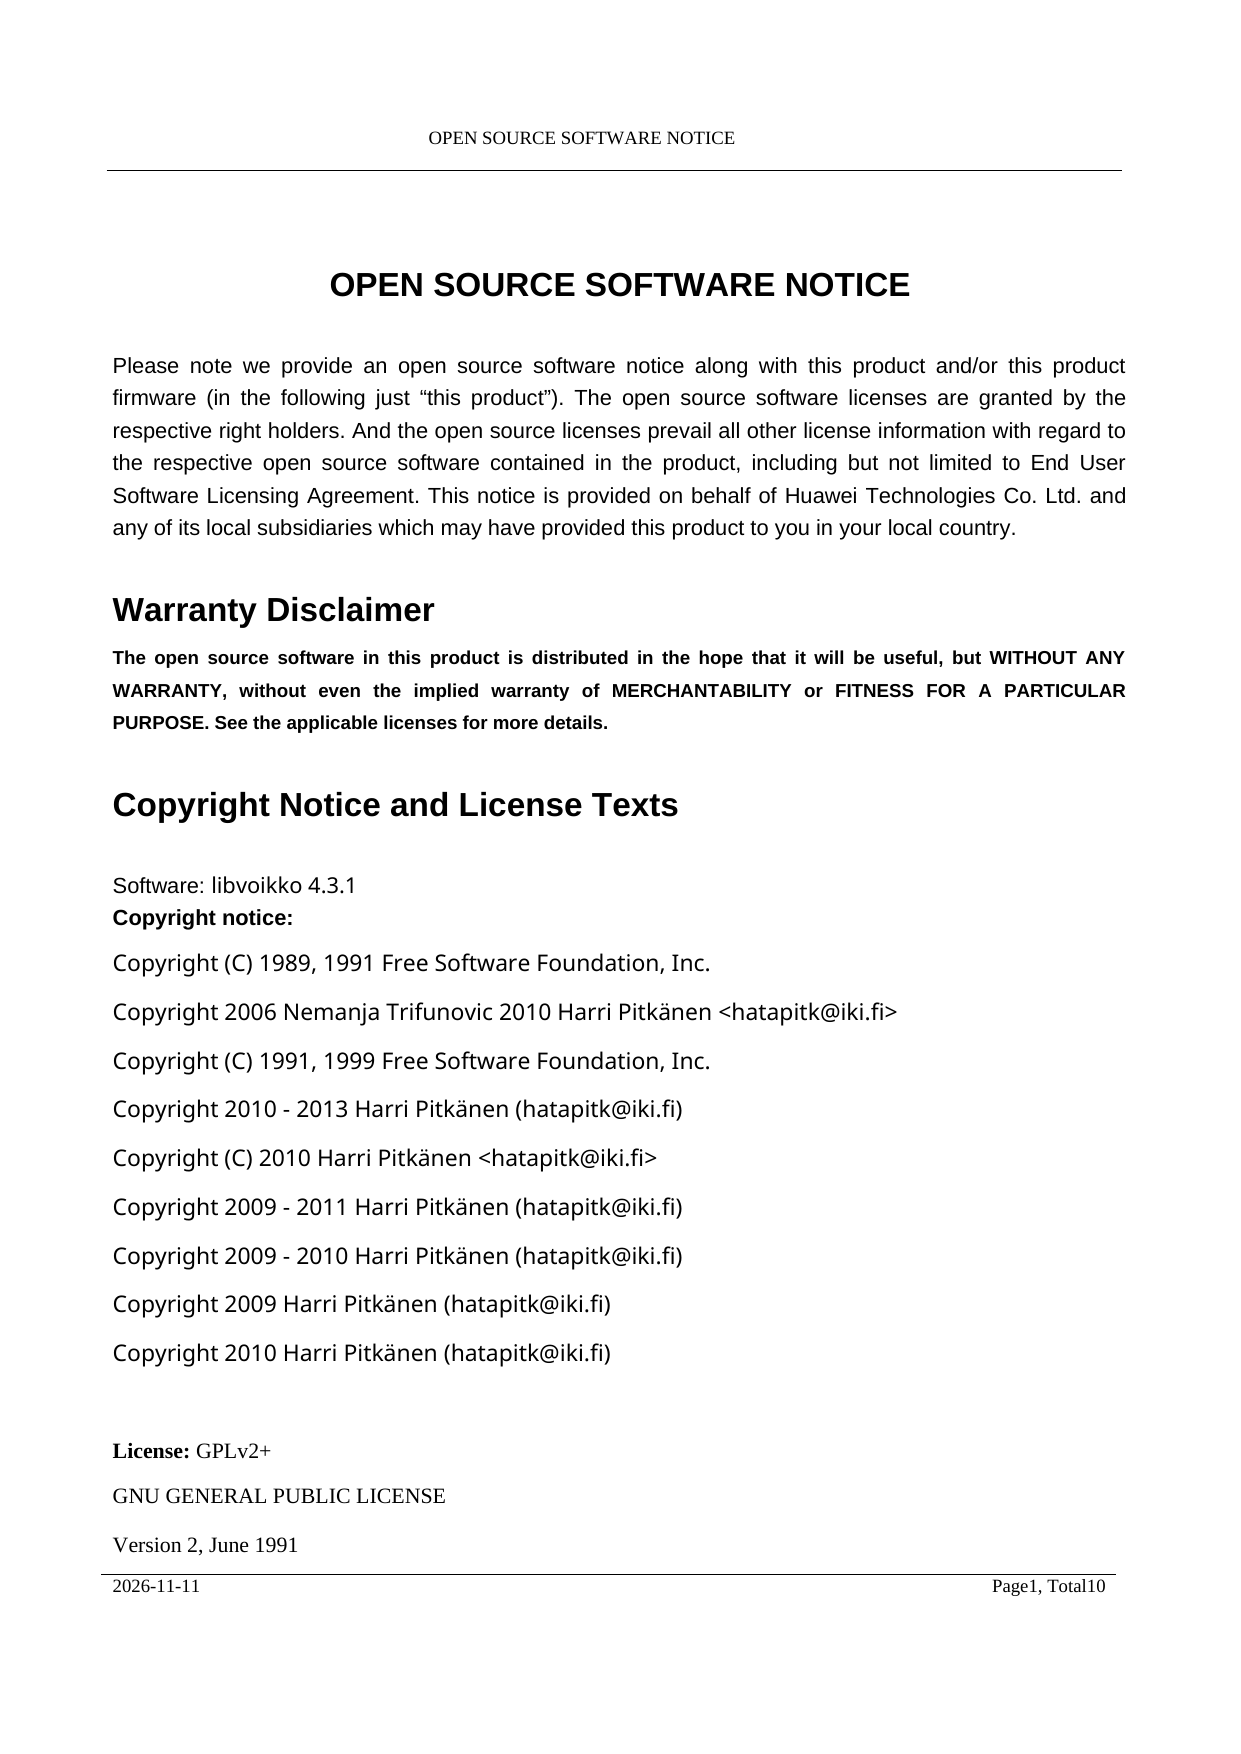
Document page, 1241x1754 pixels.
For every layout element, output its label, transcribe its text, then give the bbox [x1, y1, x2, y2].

text Copyright notice: [112, 901, 1128, 934]
text Copyright Notice and License Texts [112, 771, 1128, 836]
text Please note we provide an open source software notice along with this product and/or this product firmware (in the following just “this product”). The open source software licenses are granted by the respective right holders. And the open source licenses prevail all other license information with regard to the respective open source software contained in the product, including but not limited to End User Software Licensing Agreement. This notice is provided on behalf of Huawei Technologies Co. Ltd. and any of its local subsidiaries which may have provided this product to you in your local country. [112, 349, 1128, 544]
text Copyright (C) 1989, 1991 Free Software Foundation, Inc. Copyright 2006 Nemanja Trifunovic 2010 Harri Pitkänen <hatapitk@iki.fi> Copyright (C) 1991, 1999 Free Software Foundation, Inc. Copyright 2010 - 2013 Harri Pitkänen (hatapitk@iki.fi) Copyright (C) 2010 Harri Pitkänen <hatapitk@iki.fi> Copyright 2009 - 2011 Harri Pitkänen (hatapitk@iki.fi) Copyright 2009 - 2010 Harri Pitkänen (hatapitk@iki.fi) Copyright 2009 Harri Pitkänen (hatapitk@iki.fi) Copyright 2010 Harri Pitkänen (hatapitk@iki.fi) [112, 947, 1128, 1418]
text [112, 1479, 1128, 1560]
text The open source software in this product is distributed in the hope that it will be useful, but WITHOUT ANY WARRANTY, without even the implied warranty of MERCHANTABILITY or FITNESS FOR A PARTICULAR PURPOSE. See the applicable licenses for more details. [112, 641, 1128, 739]
text Software: libvoikko 4.3.1 [112, 869, 1128, 901]
text OPEN SOURCE SOFTWARE NOTICE [112, 251, 1128, 316]
text Warranty Disclaimer [112, 576, 1128, 641]
text License: GPLv2+ [112, 1434, 1128, 1467]
